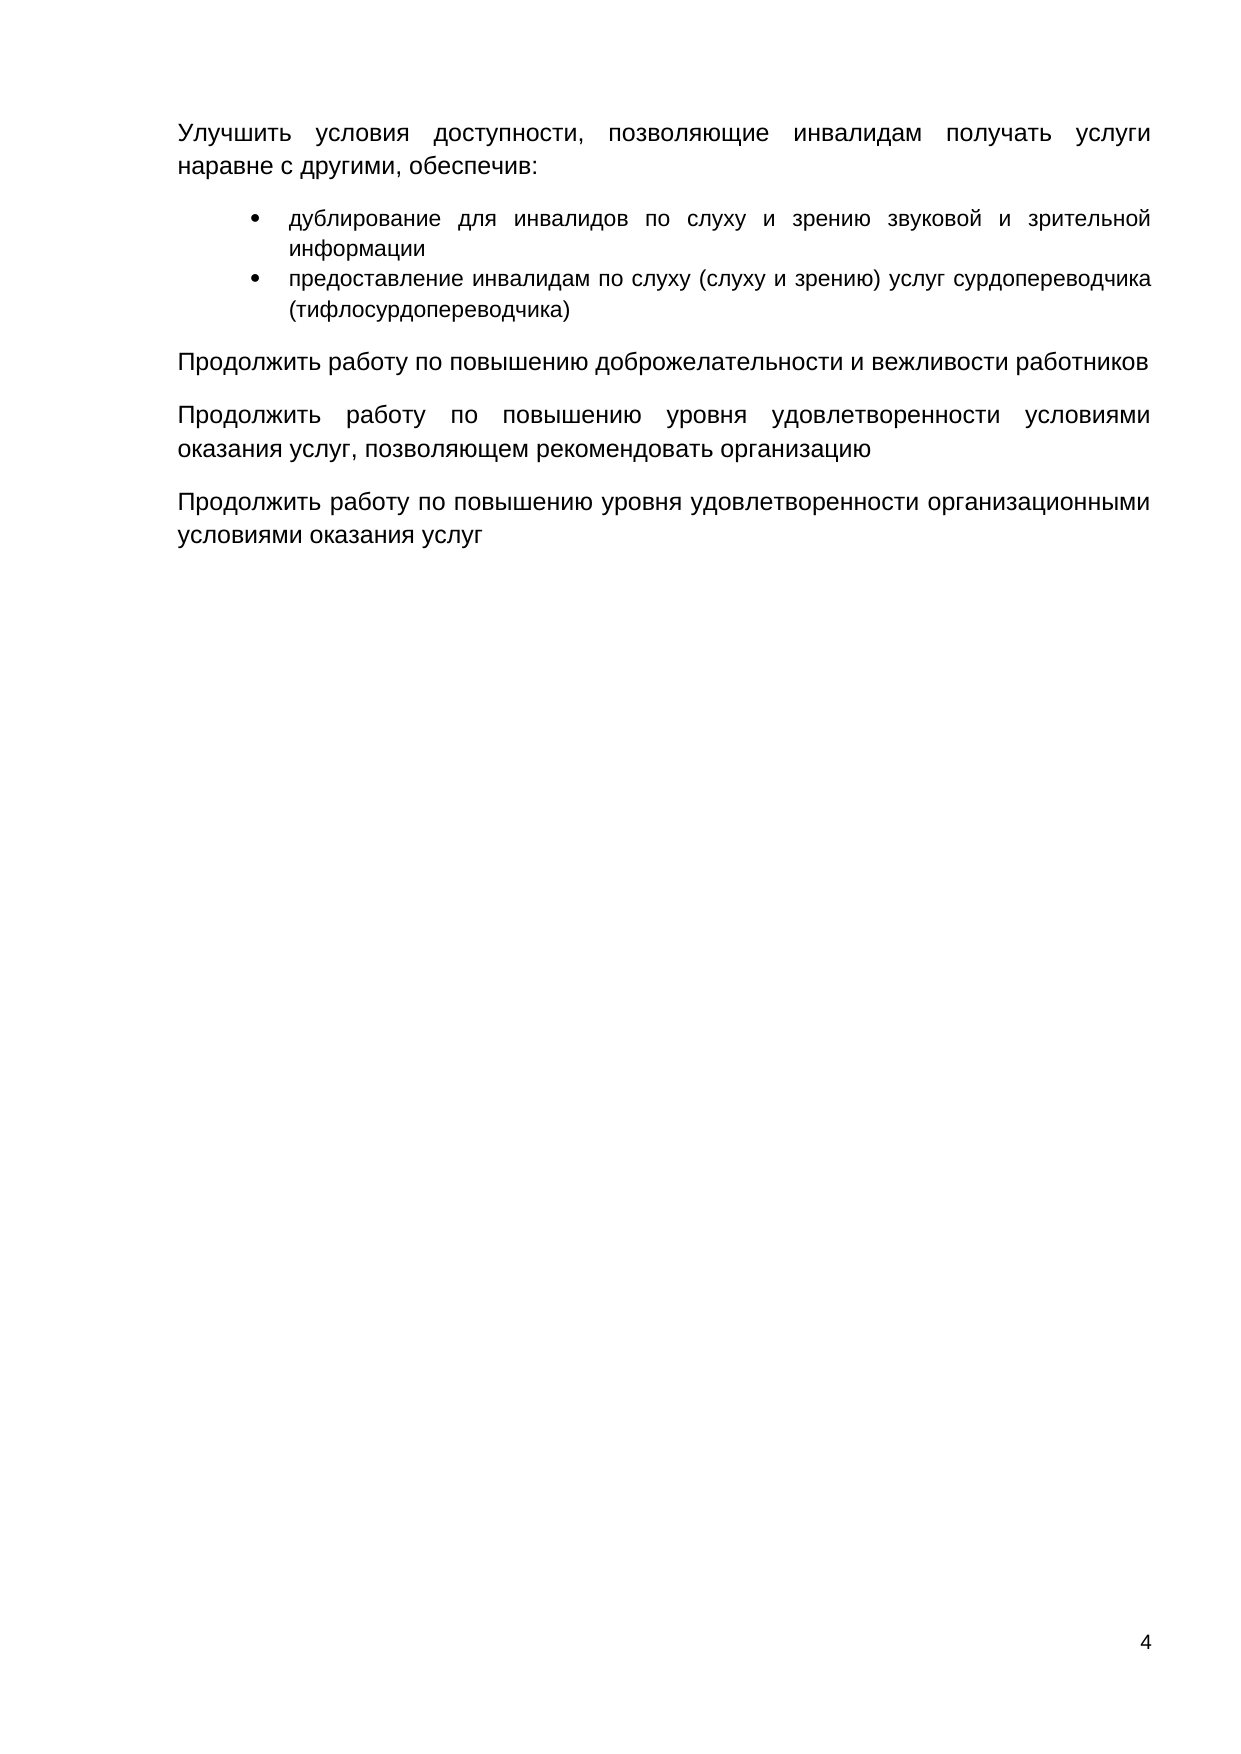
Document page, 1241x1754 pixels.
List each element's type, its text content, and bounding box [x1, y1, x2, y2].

list дублирование для инвалидов по слуху и зрению звуковой и зрительной информации [251, 205, 1152, 262]
text Продолжить работу по повышению уровня удовлетворенности организационными условиями оказания услуг [177, 487, 1152, 549]
text Улучшить условия доступности, позволяющие инвалидам получать услуги наравне с другими, обеспечив: [177, 118, 1152, 180]
list предоставление инвалидам по слуху (слуху и зрению) услуг сурдопереводчика (тифлосурдопереводчика) [251, 265, 1152, 322]
text Продолжить работу по повышению уровня удовлетворенности условиями оказания услуг, позволяющем рекомендовать организацию [177, 401, 1152, 462]
text Продолжить работу по повышению доброжелательности и вежливости работников [177, 347, 1152, 375]
